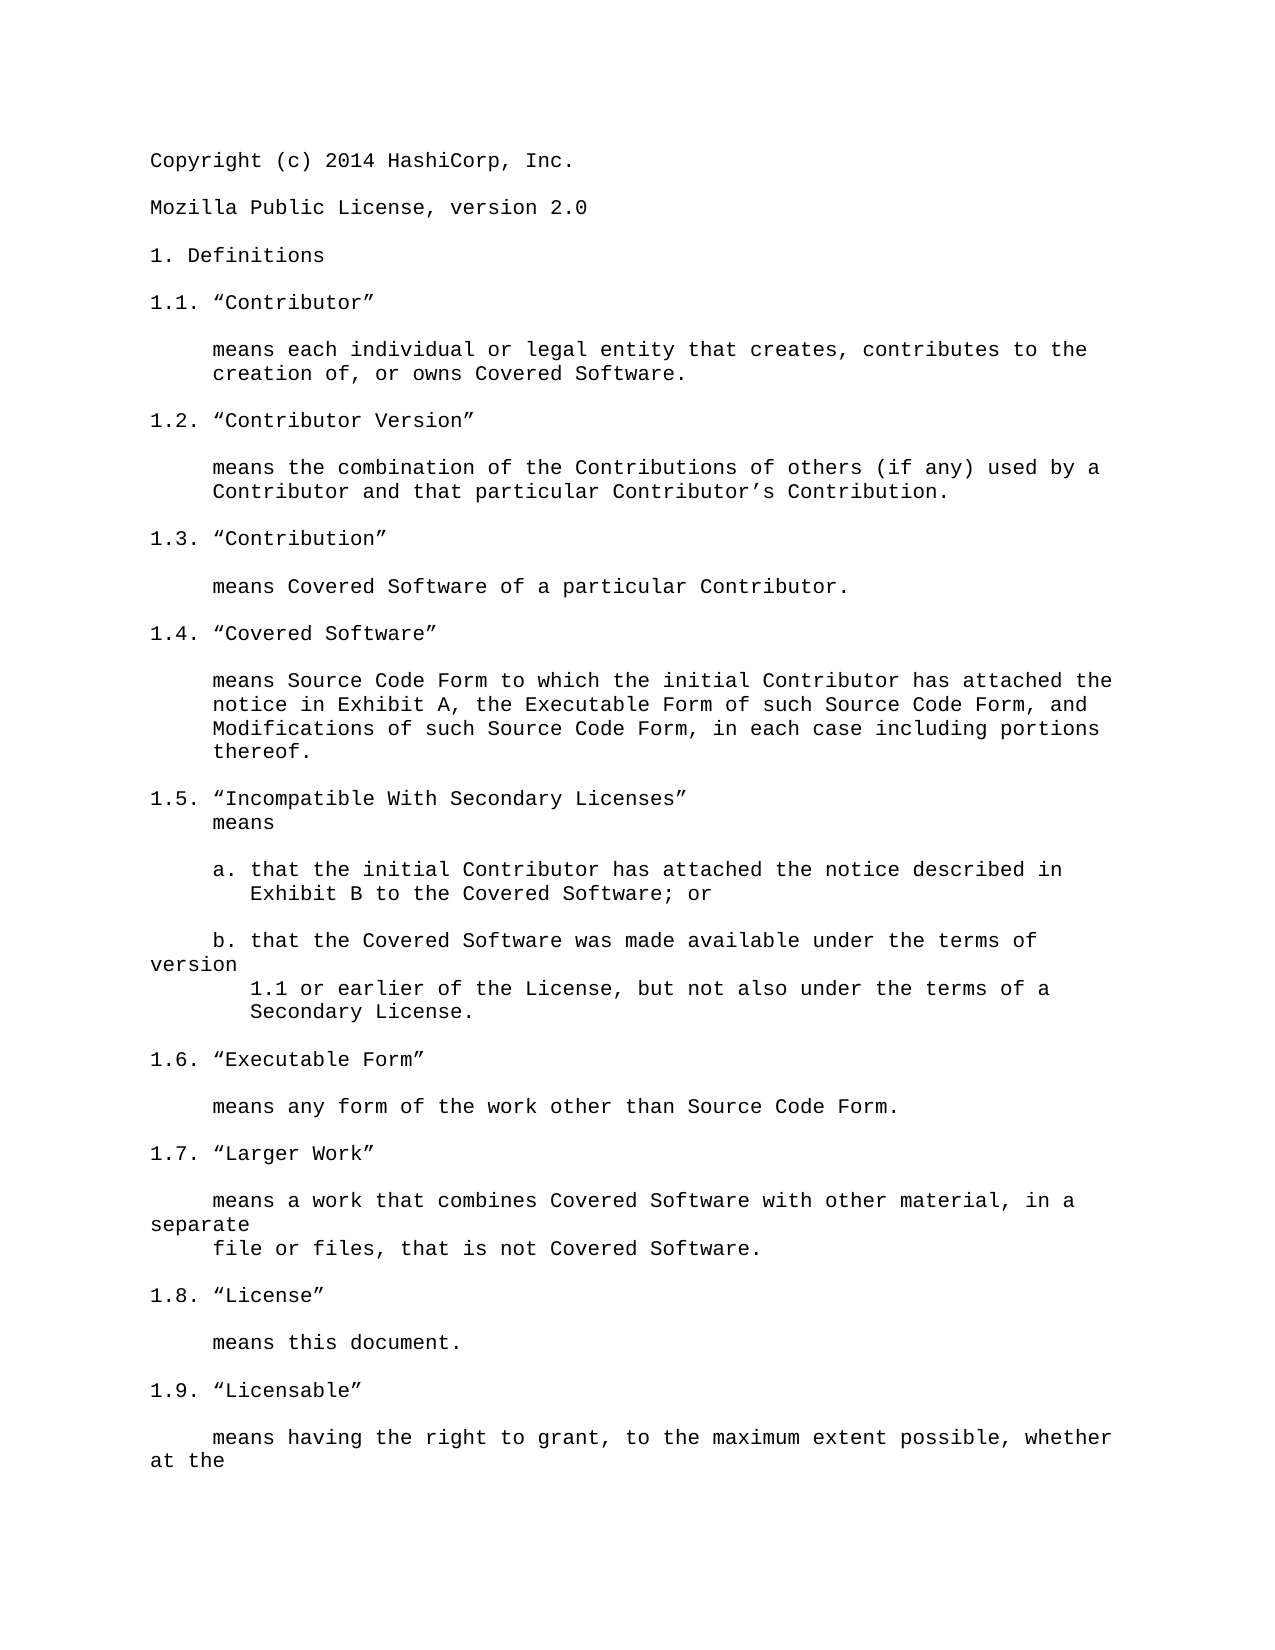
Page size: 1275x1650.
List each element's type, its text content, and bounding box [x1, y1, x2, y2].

text means having the right to grant, to the maximum extent possible, whether at the [150, 1427, 1125, 1474]
text Copyright (c) 2014 HashiCorp, Inc. [150, 150, 1125, 174]
text 1.3. “Contribution” [150, 528, 1125, 552]
text file or files, that is not Covered Software. [150, 1238, 1125, 1261]
text a. that the initial Contributor has attached the notice described in [150, 859, 1125, 883]
text means a work that combines Covered Software with other material, in a separate [150, 1190, 1125, 1238]
text means [150, 812, 1125, 836]
text 1.1 or earlier of the License, but not also under the terms of a [150, 978, 1125, 1001]
text means this document. [150, 1332, 1125, 1356]
text 1.1. “Contributor” [150, 292, 1125, 316]
text means Source Code Form to which the initial Contributor has attached the [150, 670, 1125, 694]
text means the combination of the Contributions of others (if any) used by a [150, 457, 1125, 481]
text 1.4. “Covered Software” [150, 623, 1125, 647]
text Contributor and that particular Contributor’s Contribution. [150, 481, 1125, 505]
text means Covered Software of a particular Contributor. [150, 576, 1125, 599]
text 1.6. “Executable Form” [150, 1048, 1125, 1072]
text Mozilla Public License, version 2.0 [150, 197, 1125, 221]
text creation of, or owns Covered Software. [150, 363, 1125, 386]
text Modifications of such Source Code Form, in each case including portions [150, 717, 1125, 741]
text 1.9. “Licensable” [150, 1379, 1125, 1403]
text b. that the Covered Software was made available under the terms of version [150, 930, 1125, 978]
text Exhibit B to the Covered Software; or [150, 883, 1125, 907]
text 1.2. “Contributor Version” [150, 410, 1125, 434]
text means each individual or legal entity that creates, contributes to the [150, 339, 1125, 363]
text notice in Exhibit A, the Executable Form of such Source Code Form, and [150, 694, 1125, 717]
text Secondary License. [150, 1001, 1125, 1025]
text 1.7. “Larger Work” [150, 1143, 1125, 1167]
text thereof. [150, 741, 1125, 765]
text 1.8. “License” [150, 1285, 1125, 1309]
text means any form of the work other than Source Code Form. [150, 1096, 1125, 1119]
text 1. Definitions [150, 244, 1125, 268]
text 1.5. “Incompatible With Secondary Licenses” [150, 788, 1125, 812]
